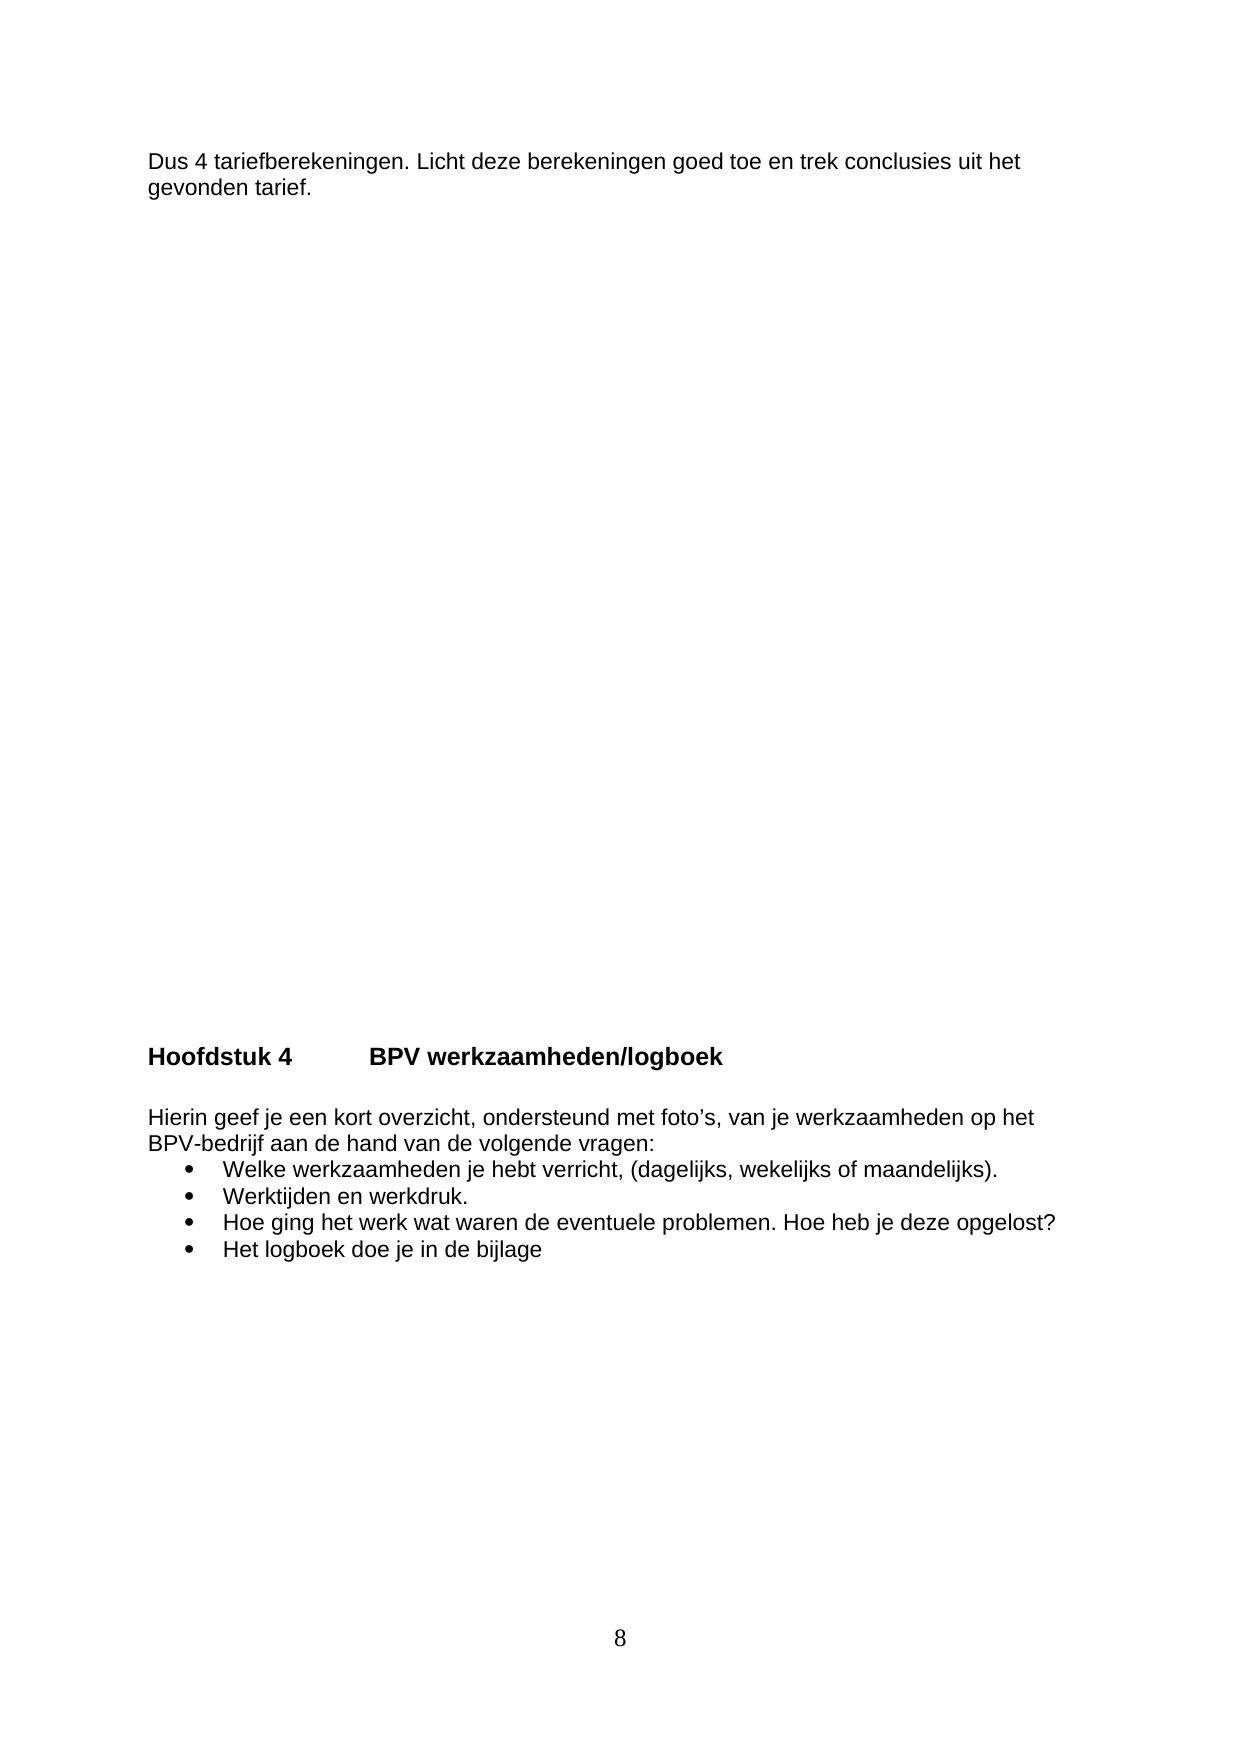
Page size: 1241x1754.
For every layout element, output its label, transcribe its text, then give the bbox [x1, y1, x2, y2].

list Werktijden en werkdruk. [185, 1183, 1092, 1209]
list Welke werkzaamheden je hebt verricht, (dagelijks, wekelijks of maandelijks). [185, 1156, 1092, 1183]
list Het logboek doe je in de bijlage [185, 1236, 1092, 1262]
text BPV-bedrijf aan de hand van de volgende vragen: [148, 1130, 1092, 1156]
subtitle Hoofdstuk 4 BPV werkzaamheden/logboek [148, 1042, 1092, 1071]
list Hoe ging het werk wat waren de eventuele problemen. Hoe heb je deze opgelost? [185, 1209, 1092, 1236]
text Hierin geef je een kort overzicht, ondersteund met foto’s, van je werkzaamheden op het [148, 1104, 1092, 1130]
text Dus 4 tariefberekeningen. Licht deze berekeningen goed toe en trek conclusies uit het gevonden tarief. [148, 148, 1092, 200]
